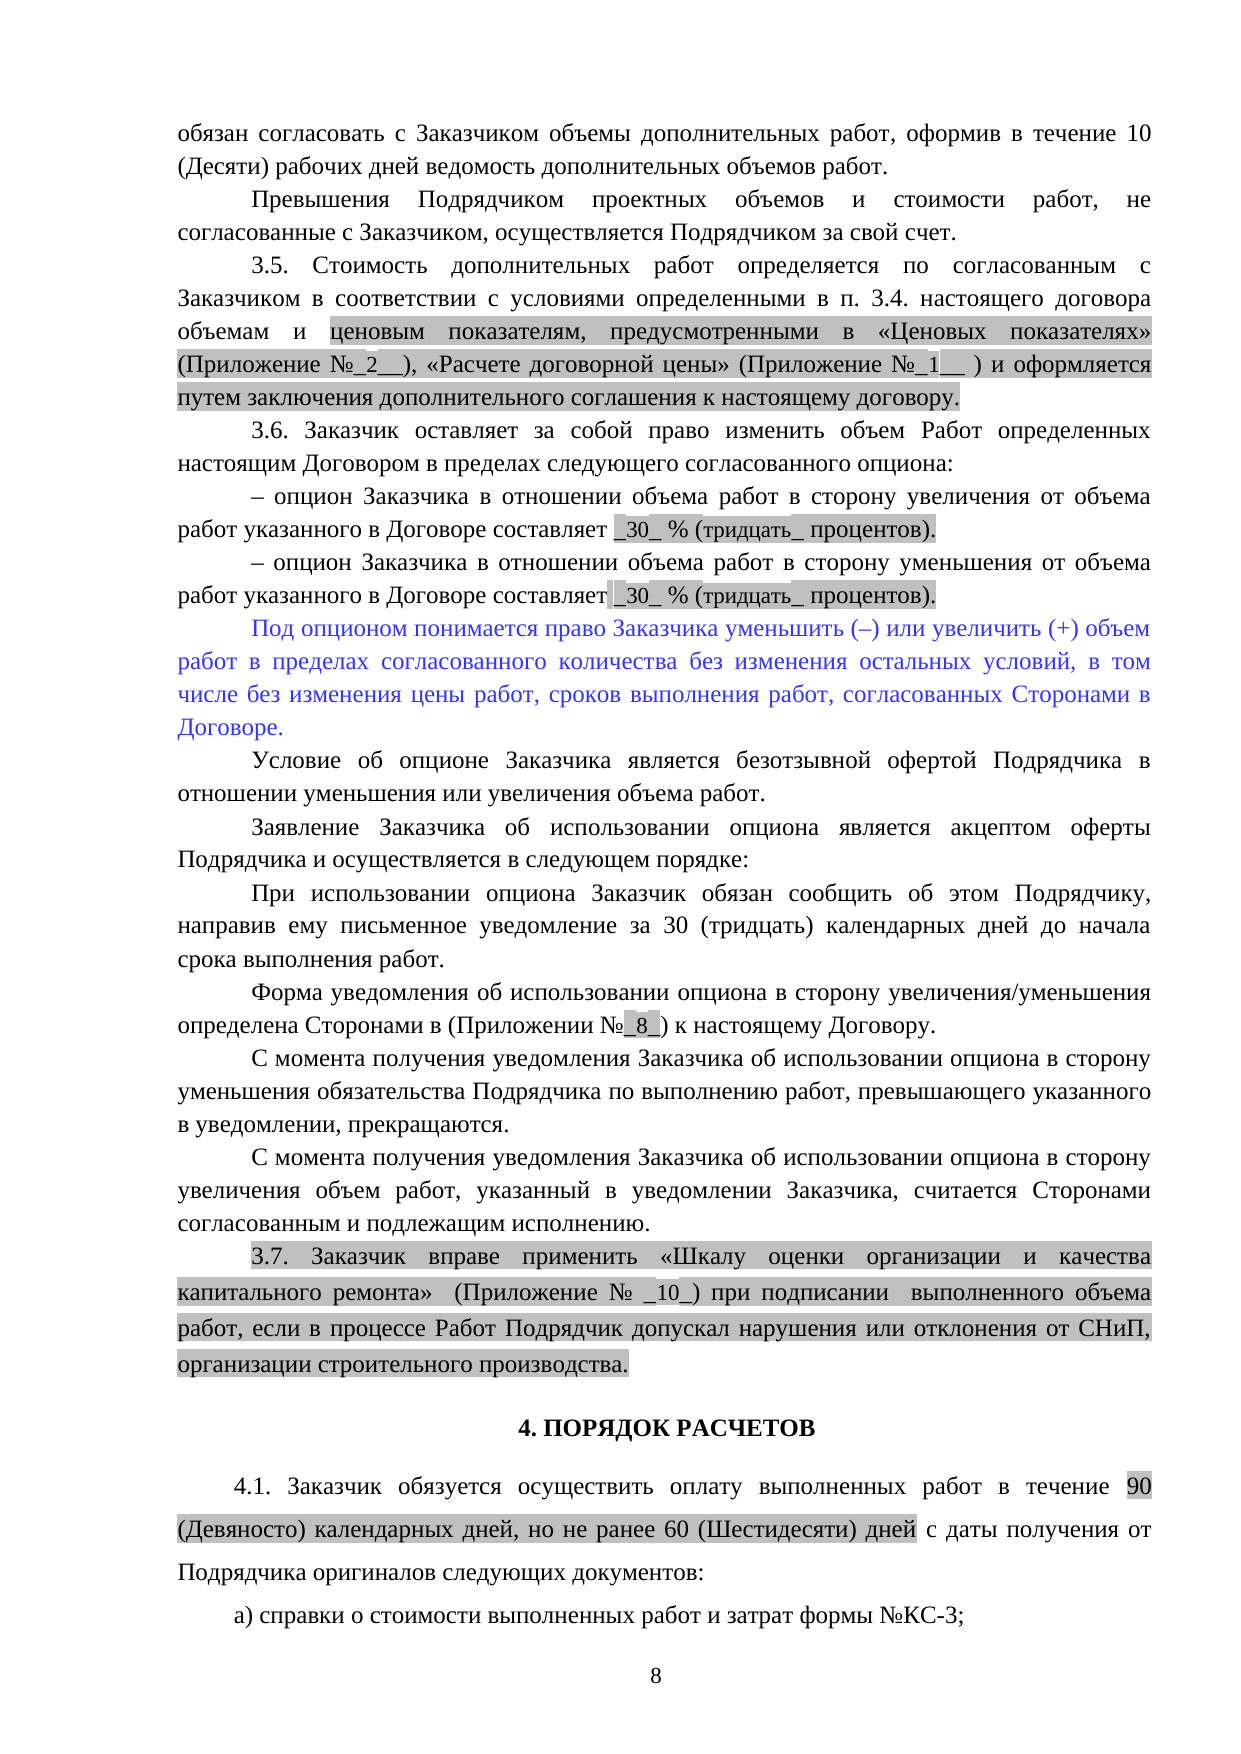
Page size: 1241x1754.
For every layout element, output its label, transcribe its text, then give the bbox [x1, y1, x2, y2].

text Под опционом понимается право Заказчика уменьшить (–) или увеличить (+) объем работ в пределах согласованного количества без изменения остальных условий, в том числе без изменения цены работ, сроков выполнения работ, согласованных Сторонами в Договоре. [177, 613, 1152, 741]
text 4.1. Заказчик обязуется осуществить оплату выполненных работ в течение 90 (Девяносто) календарных дней, но не ранее 60 (Шестидесяти) дней с даты получения от Подрядчика оригиналов следующих документов: [177, 1471, 1152, 1586]
text 3.7. Заказчик вправе применить «Шкалу оценки организации и качества капитального ремонта» (Приложение № _10_) при подписании выполненного объема работ, если в процессе Работ Подрядчик допускал нарушения или отклонения от СНиП, организации строительного производства. [177, 1241, 1152, 1279]
text С момента получения уведомления Заказчика об использовании опциона в сторону уменьшения обязательства Подрядчика по выполнению работ, превышающего указанного в уведомлении, прекращаются. [177, 1043, 1152, 1137]
text С момента получения уведомления Заказчика об использовании опциона в сторону увеличения объем работ, указанный в уведомлении Заказчика, считается Сторонами согласованным и подлежащим исполнению. [177, 1142, 1152, 1237]
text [177, 118, 1152, 180]
text Форма уведомления об использовании опциона в сторону увеличения/уменьшения определена Сторонами в (Приложении №_8_) к настоящему Договору. [177, 977, 1152, 1038]
text а) справки о стоимости выполненных работ и затрат формы №КС-3; [177, 1600, 1152, 1629]
text Превышения Подрядчиком проектных объемов и стоимости работ, не согласованные с Заказчиком, осуществляется Подрядчиком за свой счет. [177, 184, 1152, 246]
text 3.7. Заказчик вправе применить «Шкалу оценки организации и качества капитального ремонта» (Приложение № _10_) при подписании выполненного объема работ, если в процессе Работ Подрядчик допускал нарушения или отклонения от СНиП, организации строительного производства. [177, 1341, 1152, 1377]
text Условие об опционе Заказчика является безотзывной офертой Подрядчика в отношении уменьшения или увеличения объема работ. [177, 746, 1152, 807]
text 3.6. Заказчик оставляет за собой право изменить объем Работ определенных настоящим Договором в пределах следующего согласованного опциона: [177, 415, 1152, 477]
text 3.5. Стоимость дополнительных работ определяется по согласованным с Заказчиком в соответствии с условиями определенными в п. 3.4. настоящего договора объемам и ценовым показателям, предусмотренными в «Ценовых показателях» (Приложение №_2__), «Расчете договорной цены» (Приложение №_1__ ) и оформляется путем заключения дополнительного соглашения к настоящему договору. [177, 250, 1152, 374]
text Заявление Заказчика об использовании опциона является акцептом оферты Подрядчика и осуществляется в следующем порядке: [177, 812, 1152, 873]
text – опцион Заказчика в отношении объема работ в сторону увеличения от объема работ указанного в Договоре составляет _30_ % (тридцать_ процентов). [177, 481, 1152, 543]
text 3.5. Стоимость дополнительных работ определяется по согласованным с Заказчиком в соответствии с условиями определенными в п. 3.4. настоящего договора объемам и ценовым показателям, предусмотренными в «Ценовых показателях» (Приложение №_2__), «Расчете договорной цены» (Приложение №_1__ ) и оформляется путем заключения дополнительного соглашения к настоящему договору. [177, 375, 1152, 411]
text При использовании опциона Заказчик обязан сообщить об этом Подрядчику, направив ему письменное уведомление за 30 (тридцать) календарных дней до начала срока выполнения работ. [177, 878, 1152, 972]
text – опцион Заказчика в отношении объема работ в сторону уменьшения от объема работ указанного в Договоре составляет _30_ % (тридцать_ процентов). [177, 547, 1152, 609]
text 4. ПОРЯДОК РАСЧЕТОВ [177, 1413, 1156, 1442]
